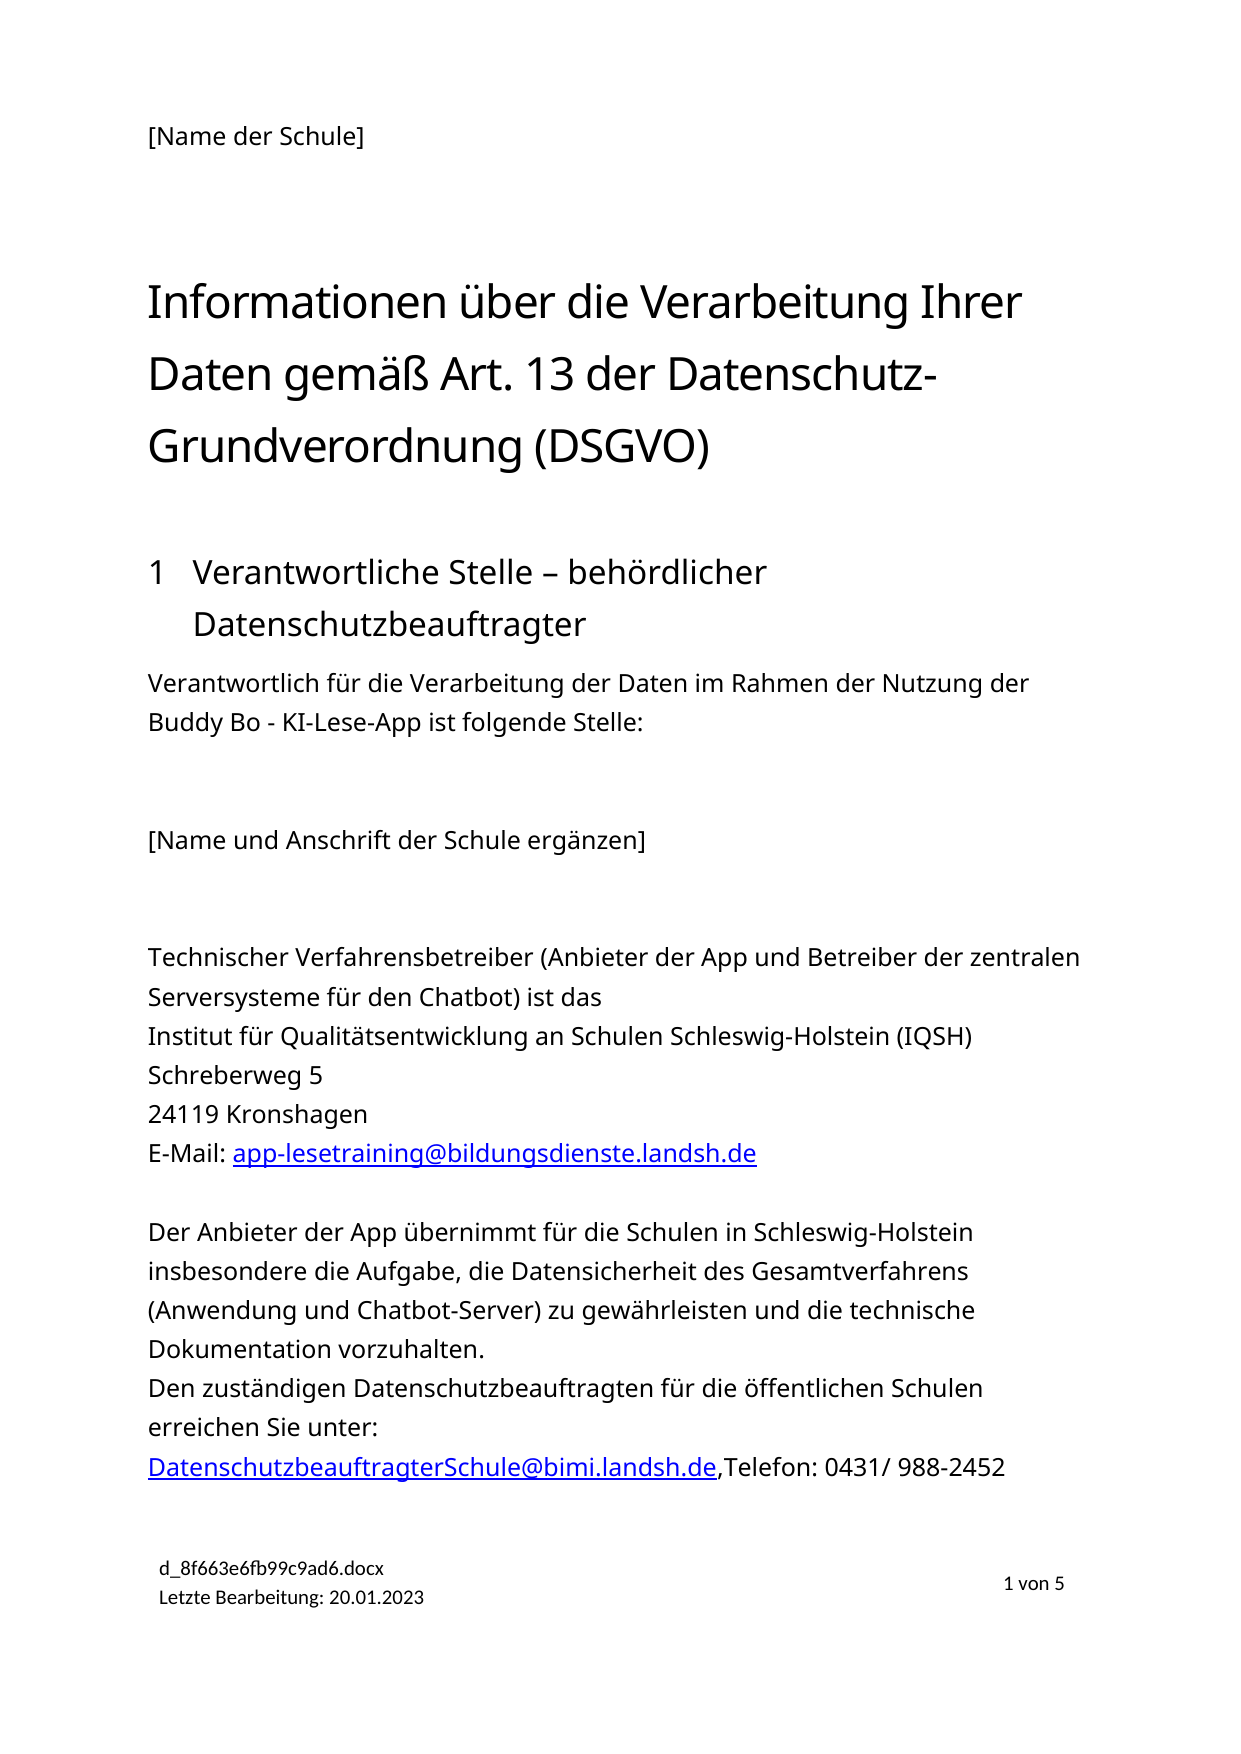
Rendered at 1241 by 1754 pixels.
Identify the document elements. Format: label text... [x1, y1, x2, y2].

text Technischer Verfahrensbetreiber (Anbieter der App und Betreiber der zentralen Serversysteme für den Chatbot) ist das Institut für Qualitätsentwicklung an Schulen Schleswig-Holstein (IQSH) Schreberweg 5 24119 Kronshagen E-Mail: app-lesetraining@bildungsdienste.landsh.de [148, 940, 1093, 1170]
text [Name und Anschrift der Schule ergänzen] [148, 822, 1093, 857]
title Informationen über die Verarbeitung Ihrer Daten gemäß Art. 13 der Datenschutz-Grundverordnung (DSGVO) [148, 270, 1093, 476]
text [Name der Schule] [148, 118, 1093, 152]
text Der Anbieter der App übernimmt für die Schulen in Schleswig-Holstein insbesondere die Aufgabe, die Datensicherheit des Gesamtverfahrens (Anwendung und Chatbot-Server) zu gewährleisten und die technische Dokumentation vorzuhalten. Den zuständigen Datenschutzbeauftragten für die öffentlichen Schulen erreichen Sie unter: DatenschutzbeauftragterSchule@bimi.landsh.de,Telefon: 0431/ 988-2452 [148, 1214, 1093, 1483]
text Verantwortlich für die Verarbeitung der Daten im Rahmen der Nutzung der Buddy Bo - KI-Lese-App ist folgende Stelle: [148, 666, 1093, 739]
subtitle Verantwortliche Stelle – behördlicher Datenschutzbeauftragter [148, 549, 1093, 647]
